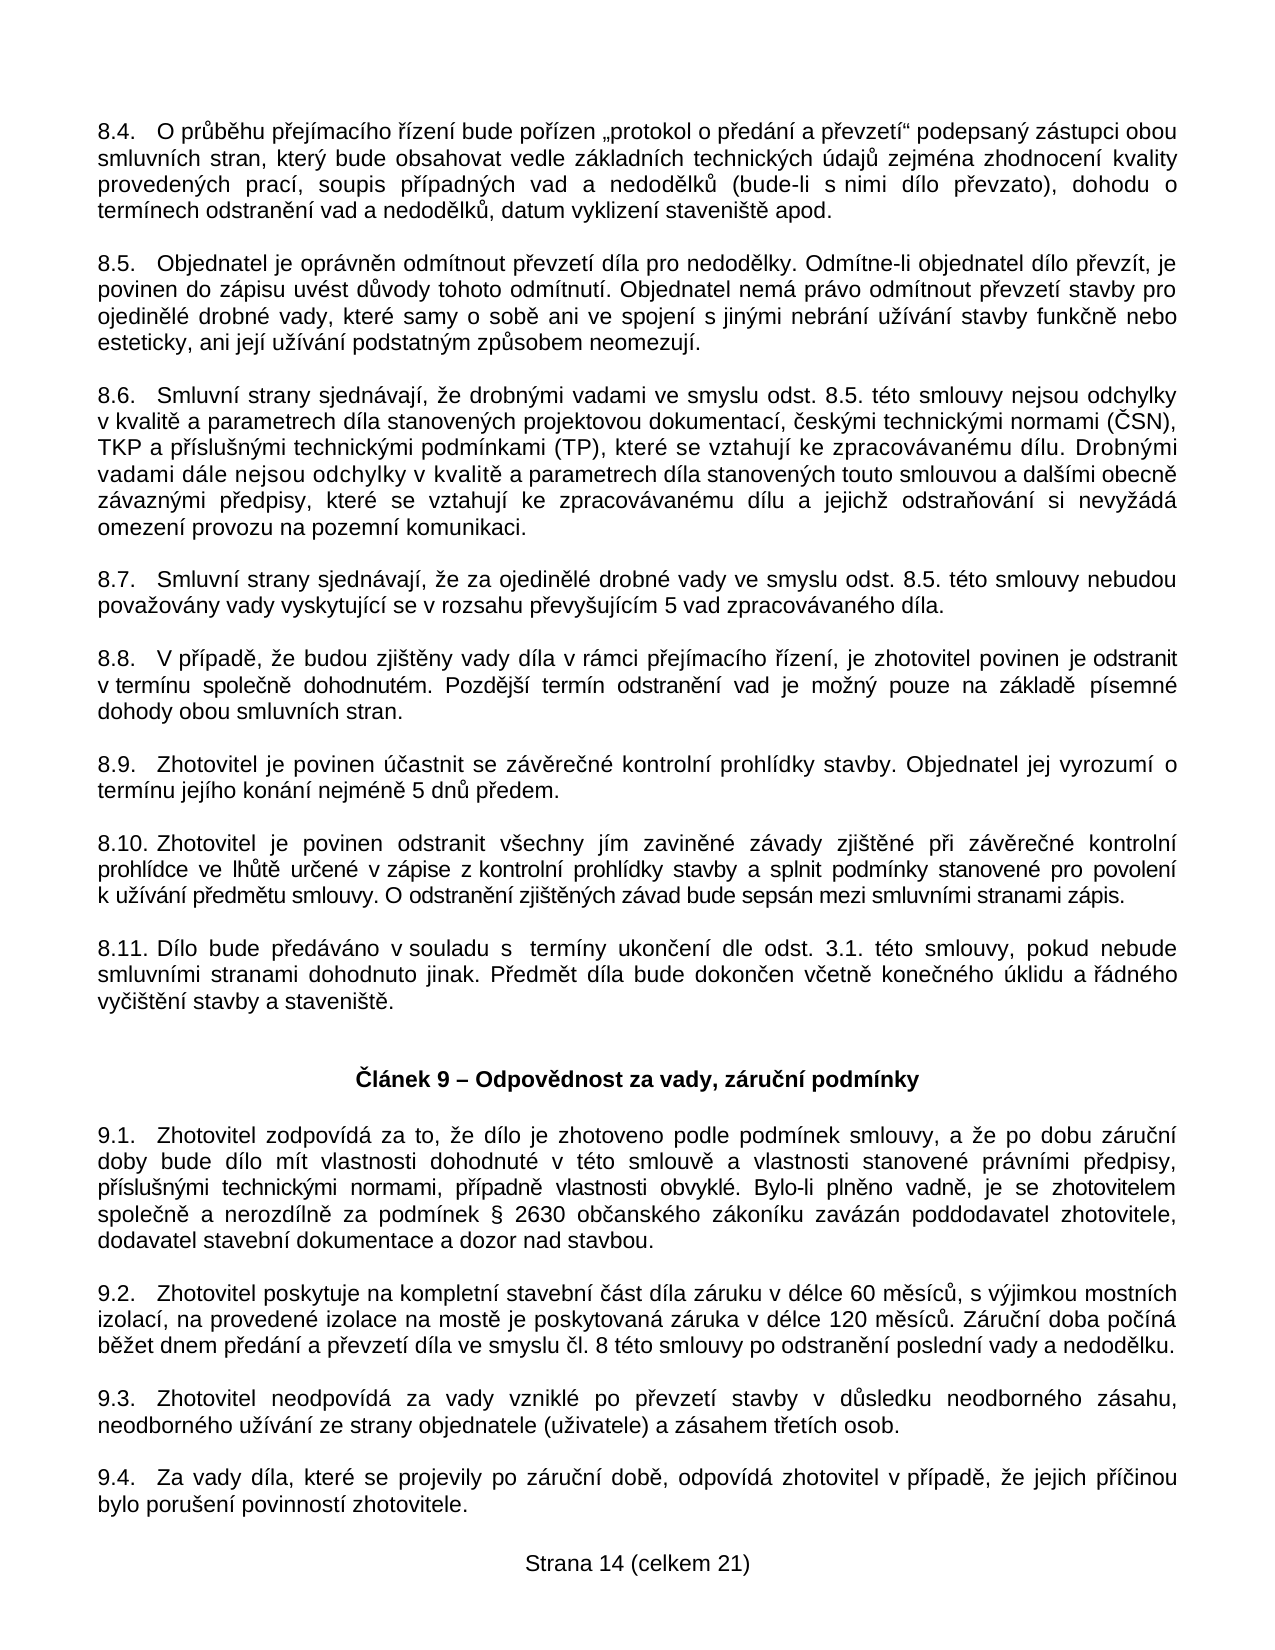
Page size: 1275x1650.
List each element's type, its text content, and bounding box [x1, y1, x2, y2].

list O průběhu přejímacího řízení bude pořízen „protokol o předání a převzetí“ podepsaný zástupci obou smluvních stran, který bude obsahovat vedle základních technických údajů zejména zhodnocení kvality provedených prací, soupis případných vad a nedodělků (bude-li s nimi dílo převzato), dohodu o termínech odstranění vad a nedodělků, datum vyklizení staveniště apod. [97, 118, 1177, 223]
list Zhotovitel je povinen odstranit všechny jím zaviněné závady zjištěné při závěrečné kontrolní prohlídce ve lhůtě určené v zápise z kontrolní prohlídky stavby a splnit podmínky stanovené pro povolení k užívání předmětu smlouvy. O odstranění zjištěných závad bude sepsán mezi smluvními stranami zápis. [97, 830, 1177, 909]
list Objednatel je oprávněn odmítnout převzetí díla pro nedodělky. Odmítne-li objednatel dílo převzít, je povinen do zápisu uvést důvody tohoto odmítnutí. Objednatel nemá právo odmítnout převzetí stavby pro ojedinělé drobné vady, které samy o sobě ani ve spojení s jinými nebrání užívání stavby funkčně nebo esteticky, ani její užívání podstatným způsobem neomezují. [97, 250, 1177, 355]
list Zhotovitel neodpovídá za vady vzniklé po převzetí stavby v důsledku neodborného zásahu, neodborného užívání ze strany objednatele (uživatele) a zásahem třetích osob. [97, 1385, 1177, 1438]
list Za vady díla, které se projevily po záruční době, odpovídá zhotovitel v případě, že jejich příčinou bylo porušení povinností zhotovitele. [97, 1464, 1177, 1517]
text Článek 9 – Odpovědnost za vady, záruční podmínky [97, 1066, 1177, 1092]
list Dílo bude předáváno v souladu s termíny ukončení dle odst. 3.1. této smlouvy, pokud nebude smluvními stranami dohodnuto jinak. Předmět díla bude dokončen včetně konečného úklidu a řádného vyčištění stavby a staveniště. [97, 935, 1177, 1014]
list Smluvní strany sjednávají, že za ojedinělé drobné vady ve smyslu odst. 8.5. této smlouvy nebudou považovány vady vyskytující se v rozsahu převyšujícím 5 vad zpracovávaného díla. [97, 566, 1177, 619]
list Zhotovitel zodpovídá za to, že dílo je zhotoveno podle podmínek smlouvy, a že po dobu záruční doby bude dílo mít vlastnosti dohodnuté v této smlouvě a vlastnosti stanovené právními předpisy, příslušnými technickými normami, případně vlastnosti obvyklé. Bylo-li plněno vadně, je se zhotovitelem společně a nerozdílně za podmínek § 2630 občanského zákoníku zavázán poddodavatel zhotovitele, dodavatel stavební dokumentace a dozor nad stavbou. [97, 1122, 1177, 1253]
list Zhotovitel poskytuje na kompletní stavební část díla záruku v délce 60 měsíců, s výjimkou mostních izolací, na provedené izolace na mostě je poskytovaná záruka v délce 120 měsíců. Záruční doba počíná běžet dnem předání a převzetí díla ve smyslu čl. 8 této smlouvy po odstranění poslední vady a nedodělku. [97, 1280, 1177, 1359]
list Smluvní strany sjednávají, že drobnými vadami ve smyslu odst. 8.5. této smlouvy nejsou odchylky v kvalitě a parametrech díla stanovených projektovou dokumentací, českými technickými normami (ČSN), TKP a příslušnými technickými podmínkami (TP), které se vztahují ke zpracovávanému dílu. Drobnými vadami dále nejsou odchylky v kvalitě a parametrech díla stanovených touto smlouvou a dalšími obecně závaznými předpisy, které se vztahují ke zpracovávanému dílu a jejichž odstraňování si nevyžádá omezení provozu na pozemní komunikaci. [97, 382, 1177, 540]
list V případě, že budou zjištěny vady díla v rámci přejímacího řízení, je zhotovitel povinen je odstranit v termínu společně dohodnutém. Pozdější termín odstranění vad je možný pouze na základě písemné dohody obou smluvních stran. [97, 645, 1177, 724]
list Zhotovitel je povinen účastnit se závěrečné kontrolní prohlídky stavby. Objednatel jej vyrozumí o termínu jejího konání nejméně 5 dnů předem. [97, 751, 1177, 803]
